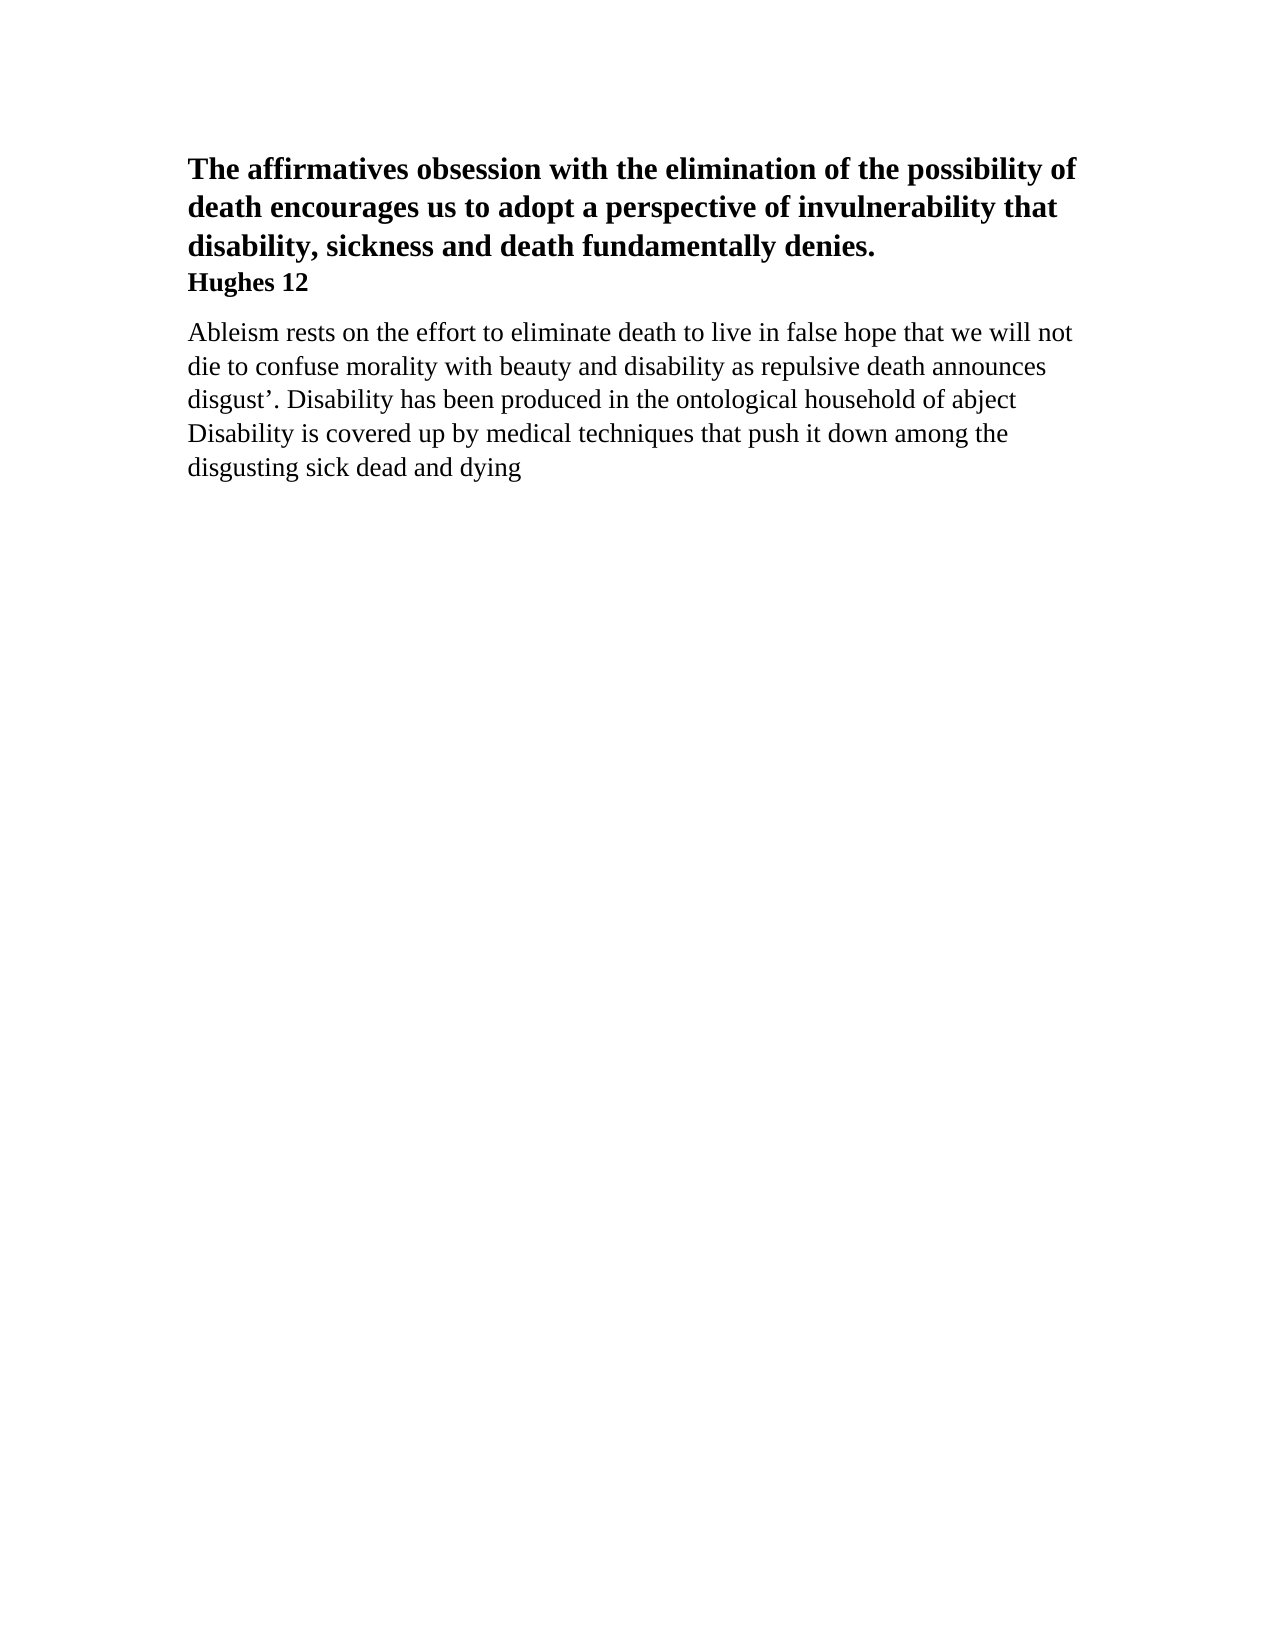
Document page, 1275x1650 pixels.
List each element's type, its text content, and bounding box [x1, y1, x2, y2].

subtitle The affirmatives obsession with the elimination of the possibility of death encourages us to adopt a perspective of invulnerability that disability, sickness and death fundamentally denies. [187, 150, 1087, 263]
text Ableism rests on the effort to eliminate death to live in false hope that we will not die to confuse morality with beauty and disability as repulsive death announces disgust’. Disability has been produced in the ontological household of abject Disability is covered up by medical techniques that push it down among the disgusting sick dead and dying [187, 316, 1087, 482]
text Hughes 12 [187, 266, 1087, 297]
